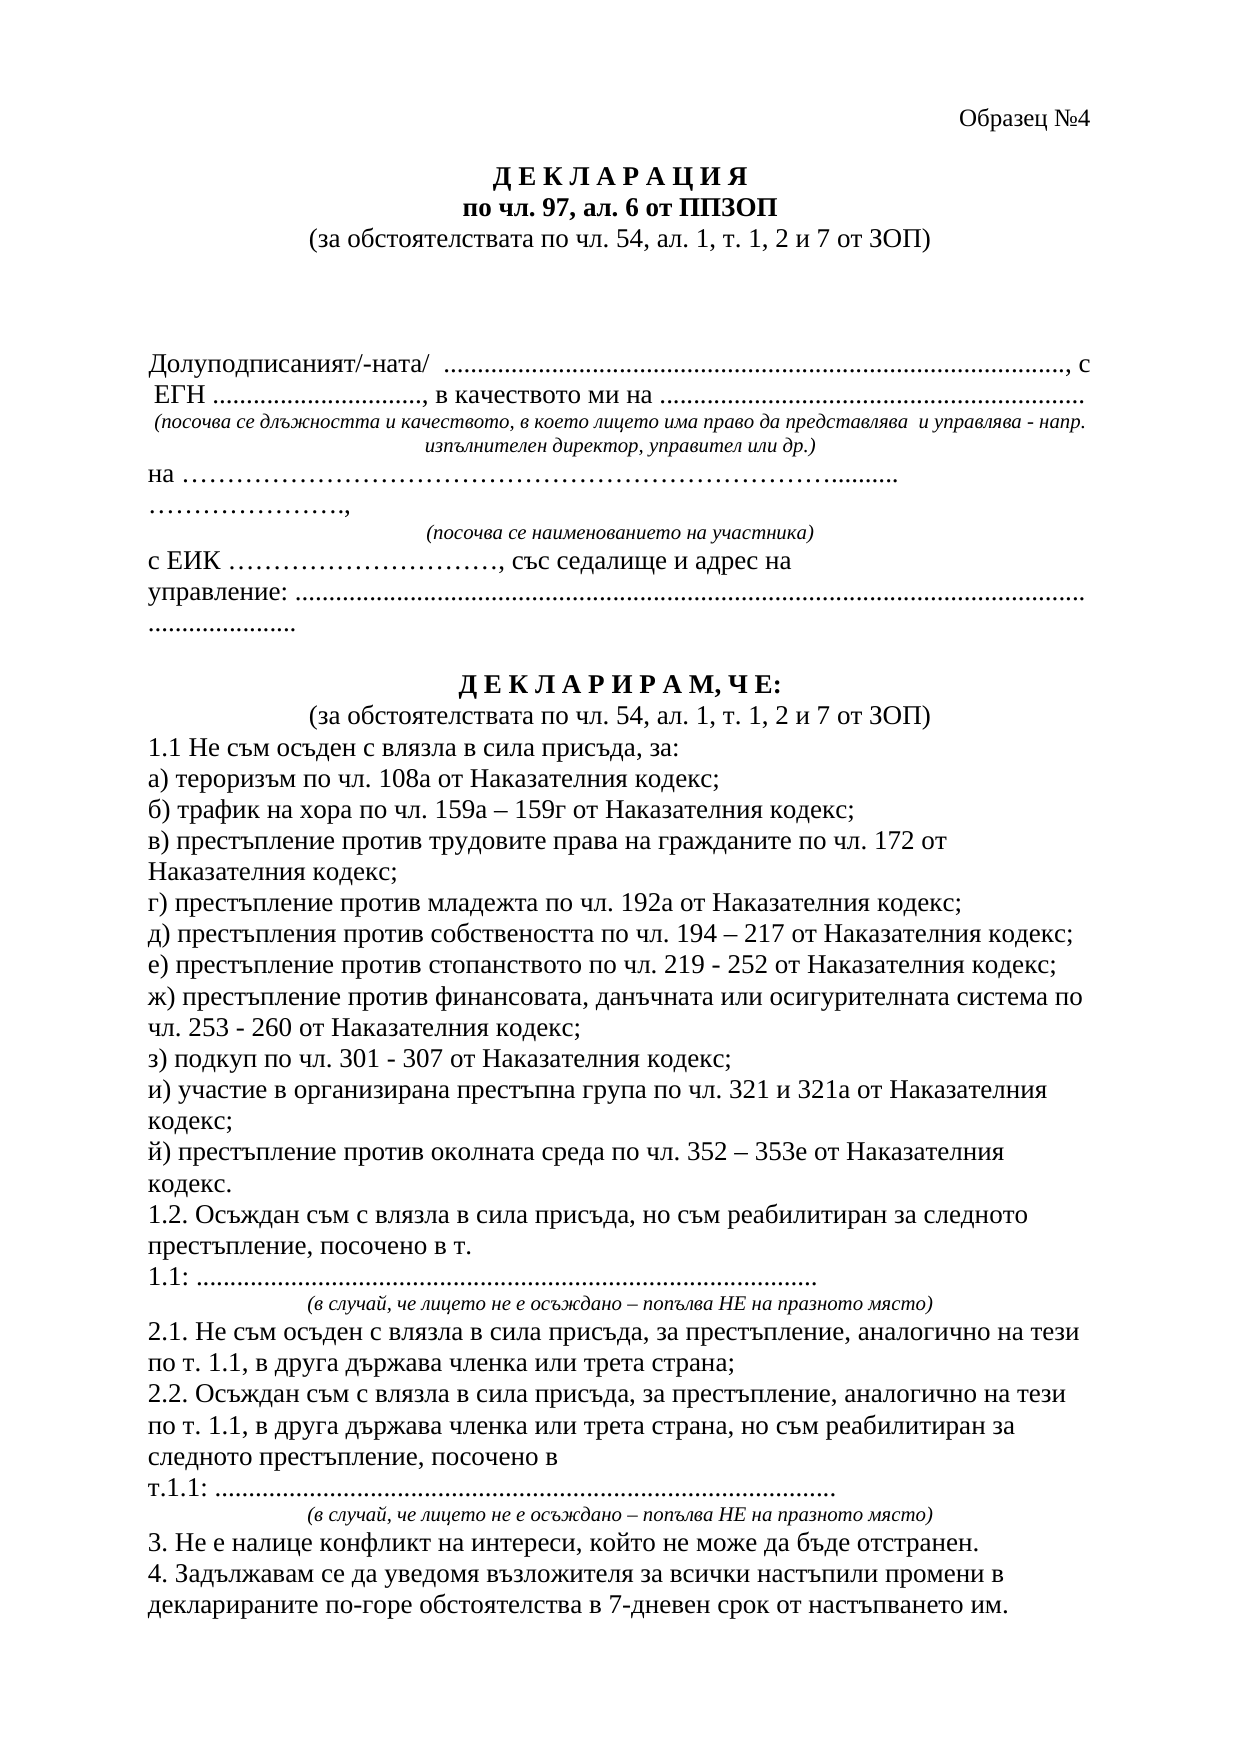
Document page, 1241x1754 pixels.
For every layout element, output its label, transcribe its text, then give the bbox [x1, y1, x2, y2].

text з) подкуп по чл. 301 - 307 от Наказателния кодекс; [148, 1042, 1093, 1073]
text по чл. 97, ал. 6 от ППЗОП [148, 191, 1093, 222]
text Д Е К Л А Р А Ц И Я [148, 160, 1093, 191]
text (в случай, че лицето не е осъждано – попълва НЕ на празното място) [148, 1502, 1093, 1526]
text е) престъпление против стопанството по чл. 219 - 252 от Наказателния кодекс; [148, 949, 1093, 980]
text ж) престъпление против финансовата, данъчната или осигурителната система по чл. 253 - 260 от Наказателния кодекс; [148, 980, 1093, 1042]
text а) тероризъм по чл. 108а от Наказателния кодекс; [148, 762, 1093, 793]
text и) участие в организирана престъпна група по чл. 321 и 321а от Наказателния кодекс; [148, 1073, 1093, 1136]
text 2.1. Не съм осъден с влязла в сила присъда, за престъпление, аналогично на тези по т. 1.1, в друга държава членка или трета страна; [148, 1315, 1093, 1378]
text Образец №4 [148, 103, 1093, 131]
text д) престъпления против собствеността по чл. 194 – 217 от Наказателния кодекс; [148, 917, 1093, 949]
text в) престъпление против трудовите права на гражданите по чл. 172 от Наказателния кодекс; [148, 824, 1093, 886]
text (посочва се наименованието на участника) [148, 520, 1093, 544]
text 1.1 Не съм осъден с влязла в сила присъда, за: [148, 731, 1093, 762]
text й) престъпление против околната среда по чл. 352 – 353е от Наказателния кодекс. [148, 1136, 1093, 1198]
text 1.2. Осъждан съм с влязла в сила присъда, но съм реабилитиран за следното престъпление, посочено в т. 1.1: ............................................................................................ [148, 1198, 1093, 1291]
text г) престъпление против младежта по чл. 192а от Наказателния кодекс; [148, 886, 1093, 917]
text б) трафик на хора по чл. 159а – 159г от Наказателния кодекс; [148, 793, 1093, 824]
text на ………………………………………………………………..........…………………., [148, 457, 1093, 520]
text с ЕИК …………………………, със седалище и адрес на управление: ........................................................................................................................................... [148, 544, 1093, 637]
text 2.2. Осъждан съм с влязла в сила присъда, за престъпление, аналогично на тези по т. 1.1, в друга държава членка или трета страна, но съм реабилитиран за следното престъпление, посочено в т.1.1: ............................................................................................ [148, 1378, 1093, 1502]
text Долуподписаният/-ната/ ............................................................................................, с ЕГН ..............................., в качеството ми на ............................................................... (посочва се длъжността и качеството, в което лицето има право да представлява и управлява - напр. изпълнителен директор, управител или др.) [148, 347, 1093, 457]
text (в случай, че лицето не е осъждано – попълва НЕ на празното място) [148, 1291, 1093, 1315]
text 4. Задължавам се да уведомя възложителя за всички настъпили промени в декларираните по-горе обстоятелства в 7-дневен срок от настъпването им. [148, 1557, 1093, 1620]
text (за обстоятелствата по чл. 54, ал. 1, т. 1, 2 и 7 от ЗОП) [148, 222, 1093, 253]
text Д Е К Л А Р И Р А М, Ч Е: [148, 668, 1093, 699]
text 3. Не е налице конфликт на интереси, който не може да бъде отстранен. [148, 1526, 1093, 1557]
text (за обстоятелствата по чл. 54, ал. 1, т. 1, 2 и 7 от ЗОП) [148, 699, 1093, 731]
